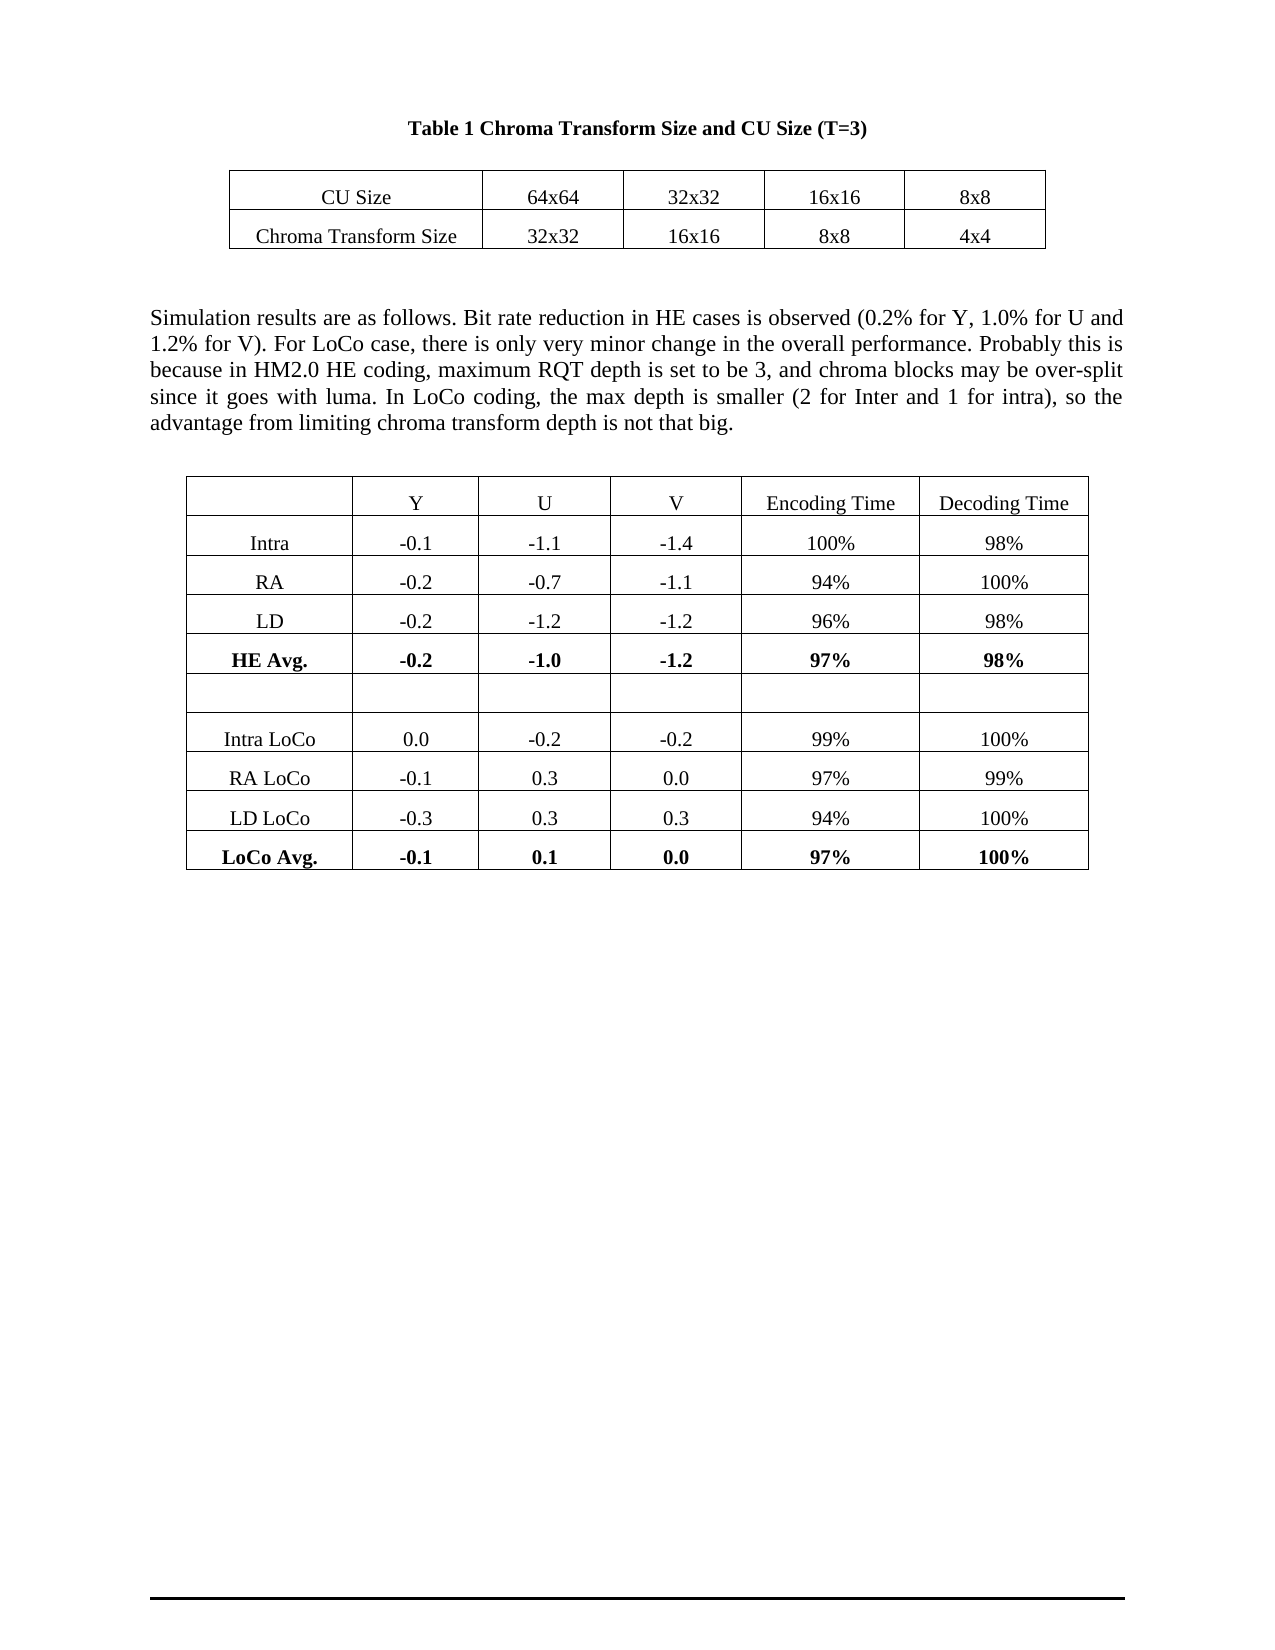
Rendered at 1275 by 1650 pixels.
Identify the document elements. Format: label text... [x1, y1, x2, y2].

table_header 16x16 [765, 171, 904, 209]
table_cell -1.4 [611, 516, 741, 555]
table_cell RA [187, 556, 352, 594]
table_cell 97% [742, 831, 919, 869]
table_cell 0.3 [611, 791, 741, 829]
table_cell 0.0 [611, 831, 741, 869]
table_cell 99% [742, 713, 919, 751]
table_cell 100% [920, 713, 1088, 751]
table_cell LoCo Avg. [187, 831, 352, 869]
table_cell 100% [920, 791, 1088, 829]
table_cell -0.1 [353, 752, 478, 790]
table_cell [742, 674, 919, 712]
table_cell 94% [742, 556, 919, 594]
table_header V [611, 477, 741, 515]
table_cell -0.1 [353, 516, 478, 555]
table_cell 98% [920, 595, 1088, 633]
table_cell 97% [742, 752, 919, 790]
table_header Encoding Time [742, 477, 919, 515]
table_header CU Size [230, 171, 482, 209]
table_cell LD LoCo [187, 791, 352, 829]
table_cell Chroma Transform Size [230, 210, 482, 248]
table_cell -1.0 [479, 634, 610, 672]
table_cell 4x4 [905, 210, 1045, 248]
table_header 32x32 [624, 171, 764, 209]
table_cell Intra [187, 516, 352, 555]
table_header Decoding Time [920, 477, 1088, 515]
table_cell -1.1 [479, 516, 610, 555]
table_cell 100% [742, 516, 919, 555]
table_cell 32x32 [483, 210, 623, 248]
table_cell 96% [742, 595, 919, 633]
table_cell LD [187, 595, 352, 633]
table_cell 100% [920, 831, 1088, 869]
table_cell RA LoCo [187, 752, 352, 790]
table_cell -0.1 [353, 831, 478, 869]
table_cell 0.1 [479, 831, 610, 869]
table_cell -1.1 [611, 556, 741, 594]
table_cell 99% [920, 752, 1088, 790]
table_cell 100% [920, 556, 1088, 594]
table_cell -0.2 [479, 713, 610, 751]
table_cell 0.3 [479, 791, 610, 829]
table_header Y [353, 477, 478, 515]
table_cell -1.2 [611, 595, 741, 633]
table_cell -0.7 [479, 556, 610, 594]
table_cell -0.2 [611, 713, 741, 751]
table_cell 8x8 [765, 210, 904, 248]
table_cell -0.2 [353, 634, 478, 672]
table_cell -1.2 [479, 595, 610, 633]
table_cell -0.2 [353, 556, 478, 594]
table_cell 97% [742, 634, 919, 672]
table_cell 0.0 [611, 752, 741, 790]
table_cell [920, 674, 1088, 712]
table_cell [187, 674, 352, 712]
table_cell 94% [742, 791, 919, 829]
table_cell 0.3 [479, 752, 610, 790]
table_cell Intra LoCo [187, 713, 352, 751]
table_cell [611, 674, 741, 712]
table_header 8x8 [905, 171, 1045, 209]
table_header 64x64 [483, 171, 623, 209]
table_cell HE Avg. [187, 634, 352, 672]
text Simulation results are as follows. Bit rate reduction in HE cases is observed (0.2% for Y, 1.0% for U and 1.2% for V). For LoCo case, there is only very minor change in the overall performance. Probably this is because in HM2.0 HE coding, maximum RQT depth is set to be 3, and chroma blocks may be over-split since it goes with luma. In LoCo coding, the max depth is smaller (2 for Inter and 1 for intra), so the advantage from limiting chroma transform depth is not that big. [150, 304, 1125, 436]
table_cell -0.3 [353, 791, 478, 829]
table_cell -1.2 [611, 634, 741, 672]
table_cell 0.0 [353, 713, 478, 751]
table_cell 98% [920, 634, 1088, 672]
table_cell 16x16 [624, 210, 764, 248]
table_cell [479, 674, 610, 712]
table_cell 98% [920, 516, 1088, 555]
table_header U [479, 477, 610, 515]
table_cell [353, 674, 478, 712]
table_header [187, 477, 352, 515]
table_cell -0.2 [353, 595, 478, 633]
